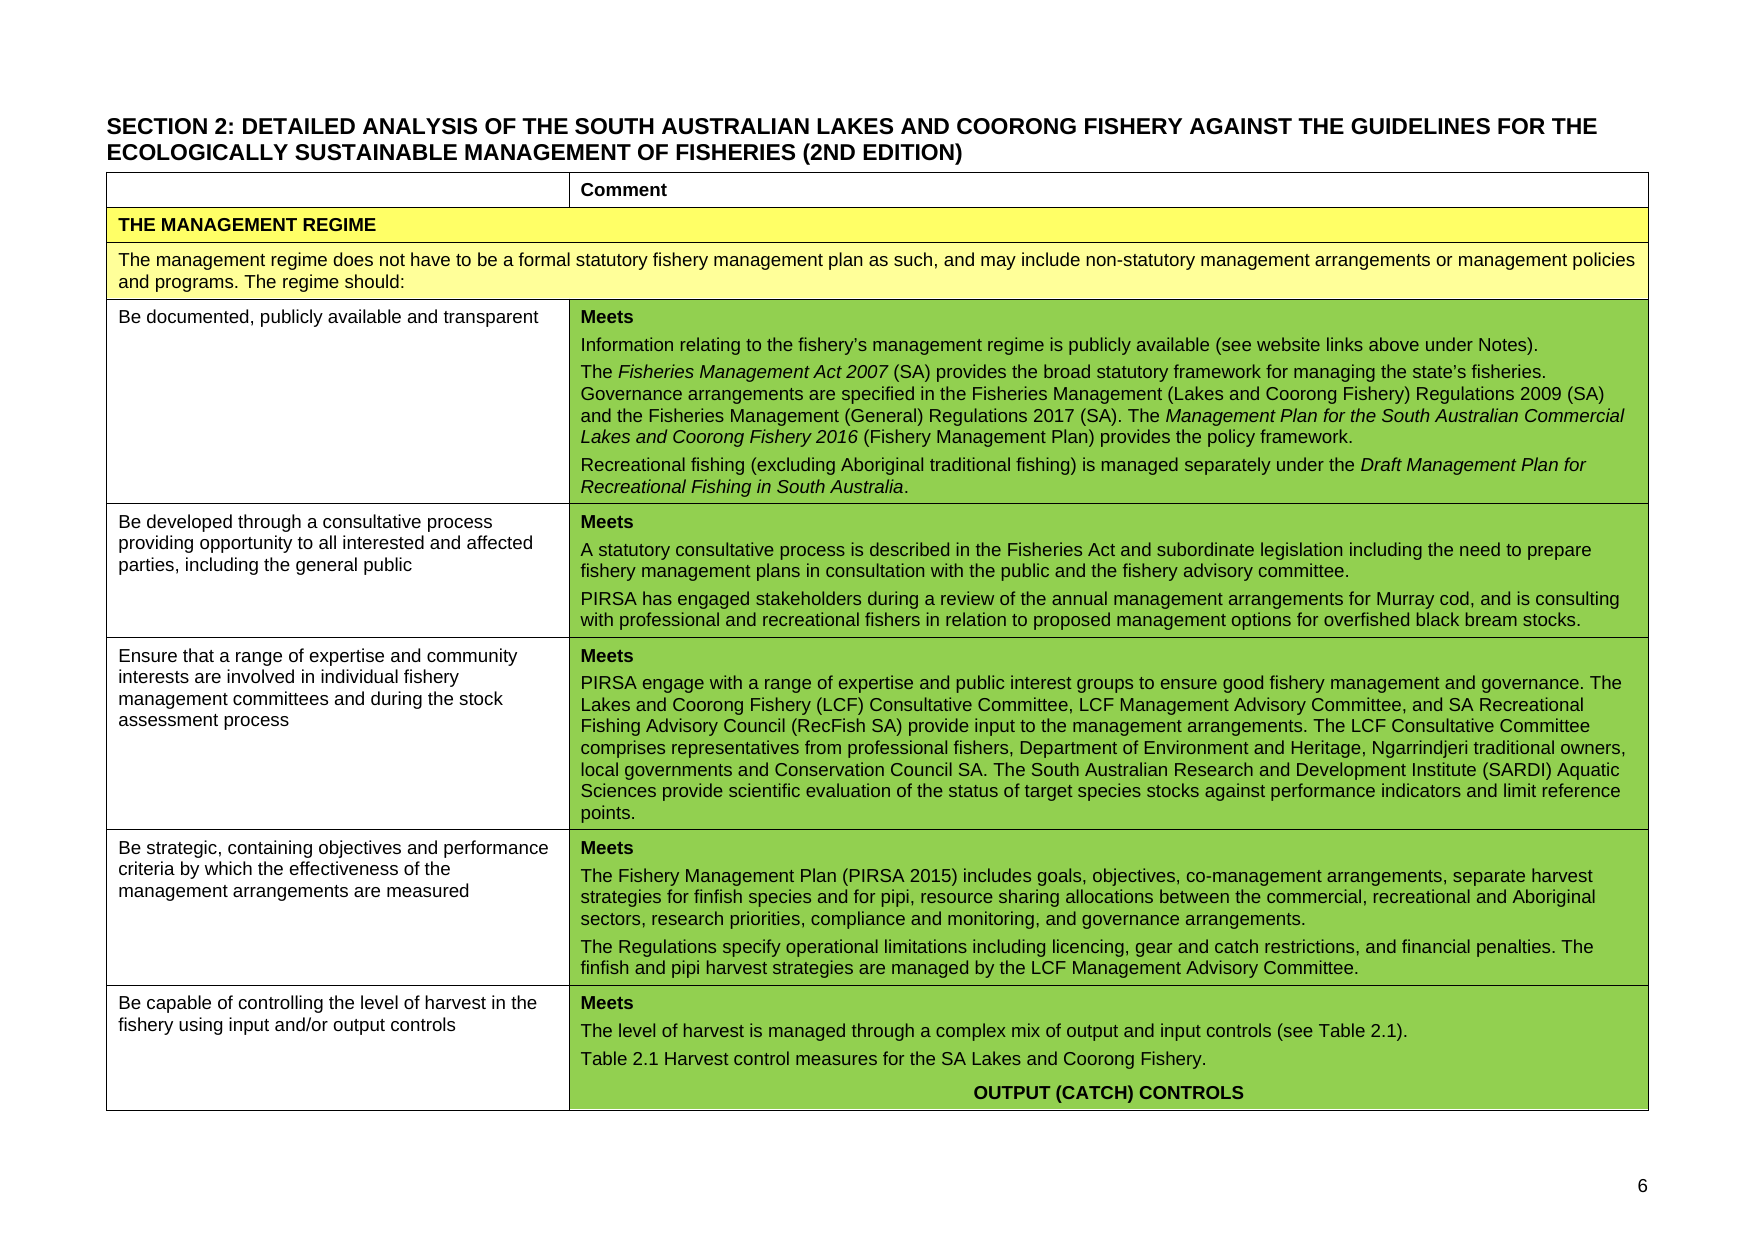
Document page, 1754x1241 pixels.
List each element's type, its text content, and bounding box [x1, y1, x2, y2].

table_cell Meets Information relating to the fishery’s management regime is publicly available (see website links above under Notes). The Fisheries Management Act 2007 (SA) provides the broad statutory framework for managing the state’s fisheries. Governance arrangements are specified in the Fisheries Management (Lakes and Coorong Fishery) Regulations 2009 (SA) and the Fisheries Management (General) Regulations 2017 (SA). The Management Plan for the South Australian Commercial Lakes and Coorong Fishery 2016 (Fishery Management Plan) provides the policy framework. Recreational fishing (excluding Aboriginal traditional fishing) is managed separately under the Draft Management Plan for Recreational Fishing in South Australia. [570, 300, 1648, 503]
table_cell Meets PIRSA engage with a range of expertise and public interest groups to ensure good fishery management and governance. The Lakes and Coorong Fishery (LCF) Consultative Committee, LCF Management Advisory Committee, and SA Recreational Fishing Advisory Council (RecFish SA) provide input to the management arrangements. The LCF Consultative Committee comprises representatives from professional fishers, Department of Environment and Heritage, Ngarrindjeri traditional owners, local governments and Conservation Council SA. The South Australian Research and Development Institute (SARDI) Aquatic Sciences provide scientific evaluation of the status of target species stocks against performance indicators and limit reference points. [570, 638, 1648, 829]
subtitle Section 2: Detailed Analysis of the South Australian Lakes and Coorong Fishery Against the Guidelines for the Ecologically Sustainable Management of Fisheries (2nd Edition) [106, 113, 1648, 165]
table_header [107, 173, 569, 207]
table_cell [570, 986, 1648, 1109]
table_cell Be developed through a consultative process providing opportunity to all interested and affected parties, including the general public [107, 504, 569, 637]
table_cell Be strategic, containing objectives and performance criteria by which the effectiveness of the management arrangements are measured [107, 830, 569, 985]
table_cell THE MANAGEMENT REGIME [107, 208, 1648, 242]
table_cell The management regime does not have to be a formal statutory fishery management plan as such, and may include non-statutory management arrangements or management policies and programs. The regime should: [107, 243, 1648, 298]
table_cell Meets A statutory consultative process is described in the Fisheries Act and subordinate legislation including the need to prepare fishery management plans in consultation with the public and the fishery advisory committee. PIRSA has engaged stakeholders during a review of the annual management arrangements for Murray cod, and is consulting with professional and recreational fishers in relation to proposed management options for overfished black bream stocks. [570, 504, 1648, 637]
table_cell Ensure that a range of expertise and community interests are involved in individual fishery management committees and during the stock assessment process [107, 638, 569, 829]
table_header Comment [570, 173, 1648, 207]
table_cell Meets The Fishery Management Plan (PIRSA 2015) includes goals, objectives, co-management arrangements, separate harvest strategies for finfish species and for pipi, resource sharing allocations between the commercial, recreational and Aboriginal sectors, research priorities, compliance and monitoring, and governance arrangements. The Regulations specify operational limitations including licencing, gear and catch restrictions, and financial penalties. The finfish and pipi harvest strategies are managed by the LCF Management Advisory Committee. [570, 830, 1648, 985]
table_cell Be documented, publicly available and transparent [107, 300, 569, 503]
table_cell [107, 986, 569, 1109]
